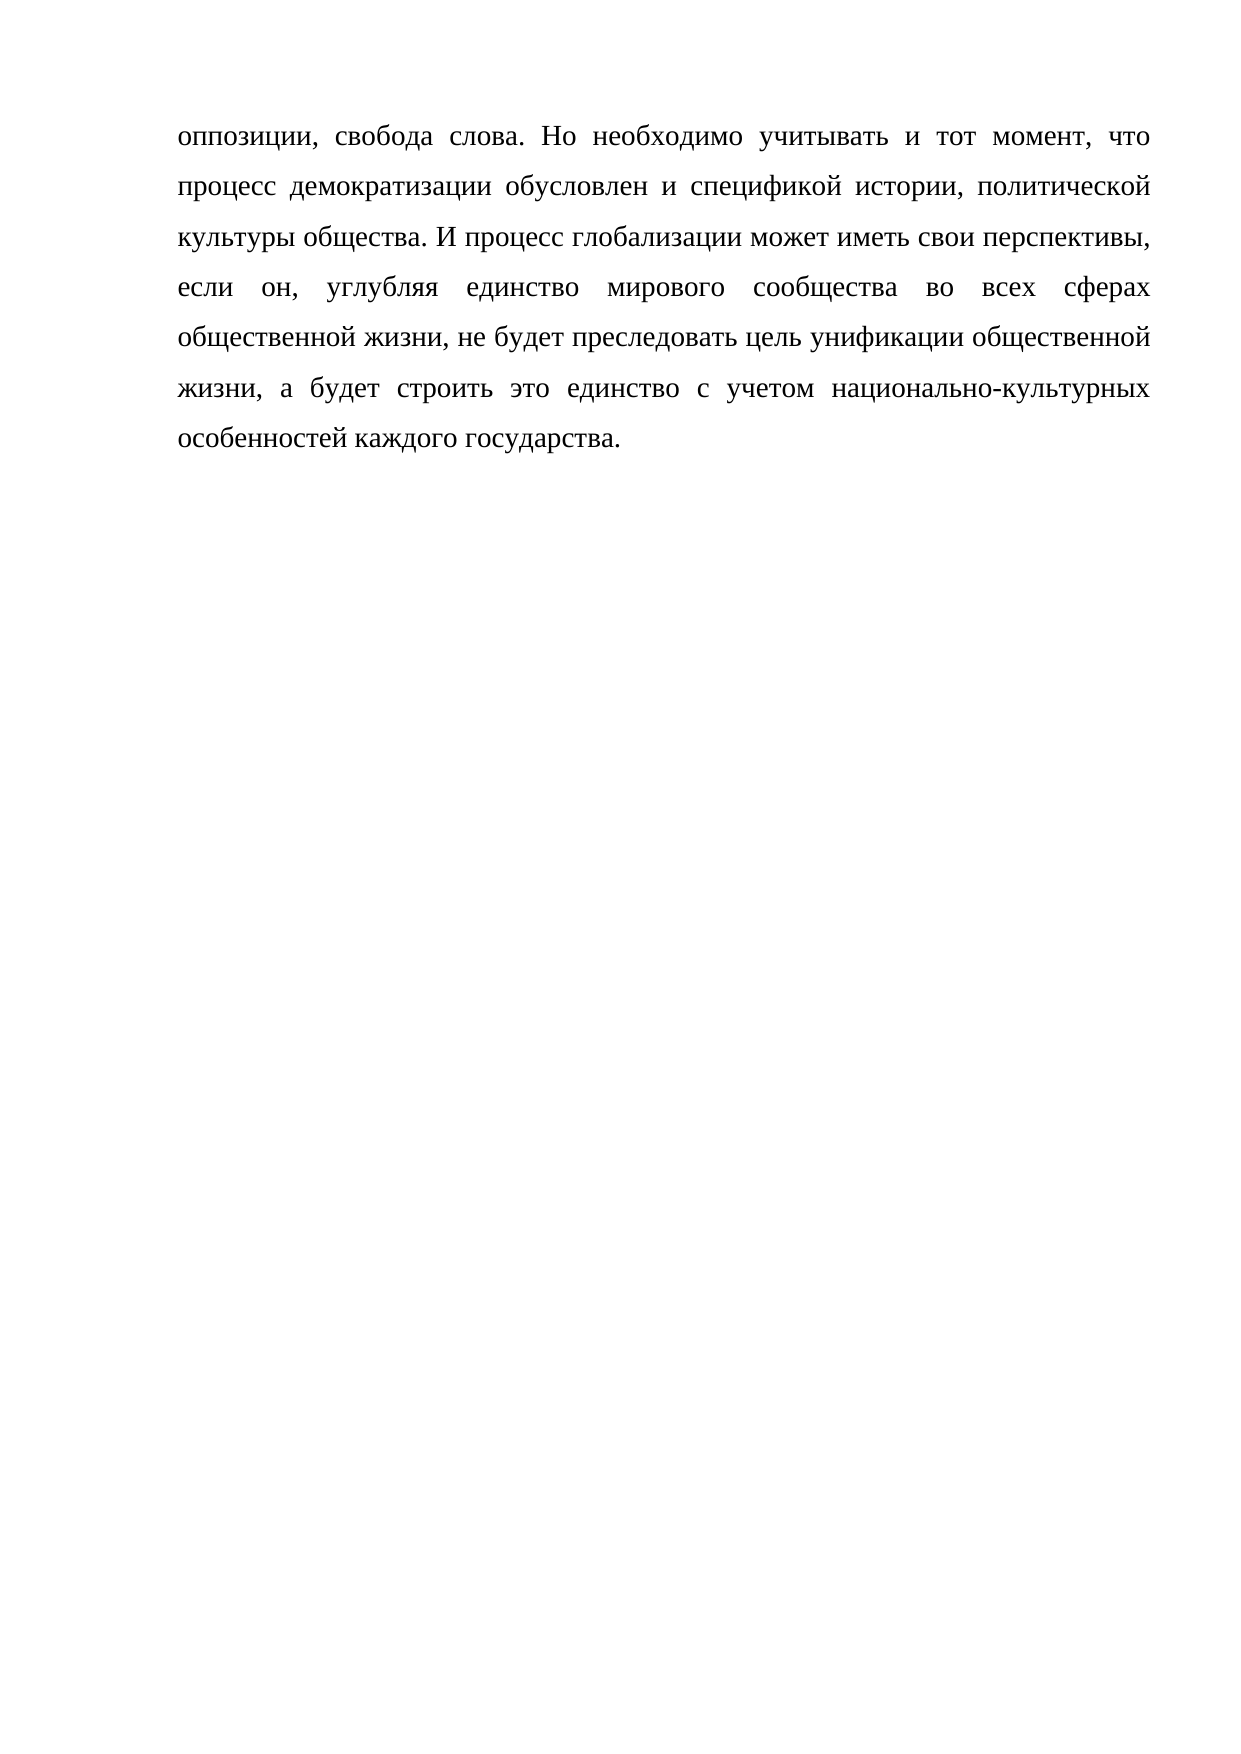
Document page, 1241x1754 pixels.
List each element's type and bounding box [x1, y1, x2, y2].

text [177, 118, 1152, 453]
